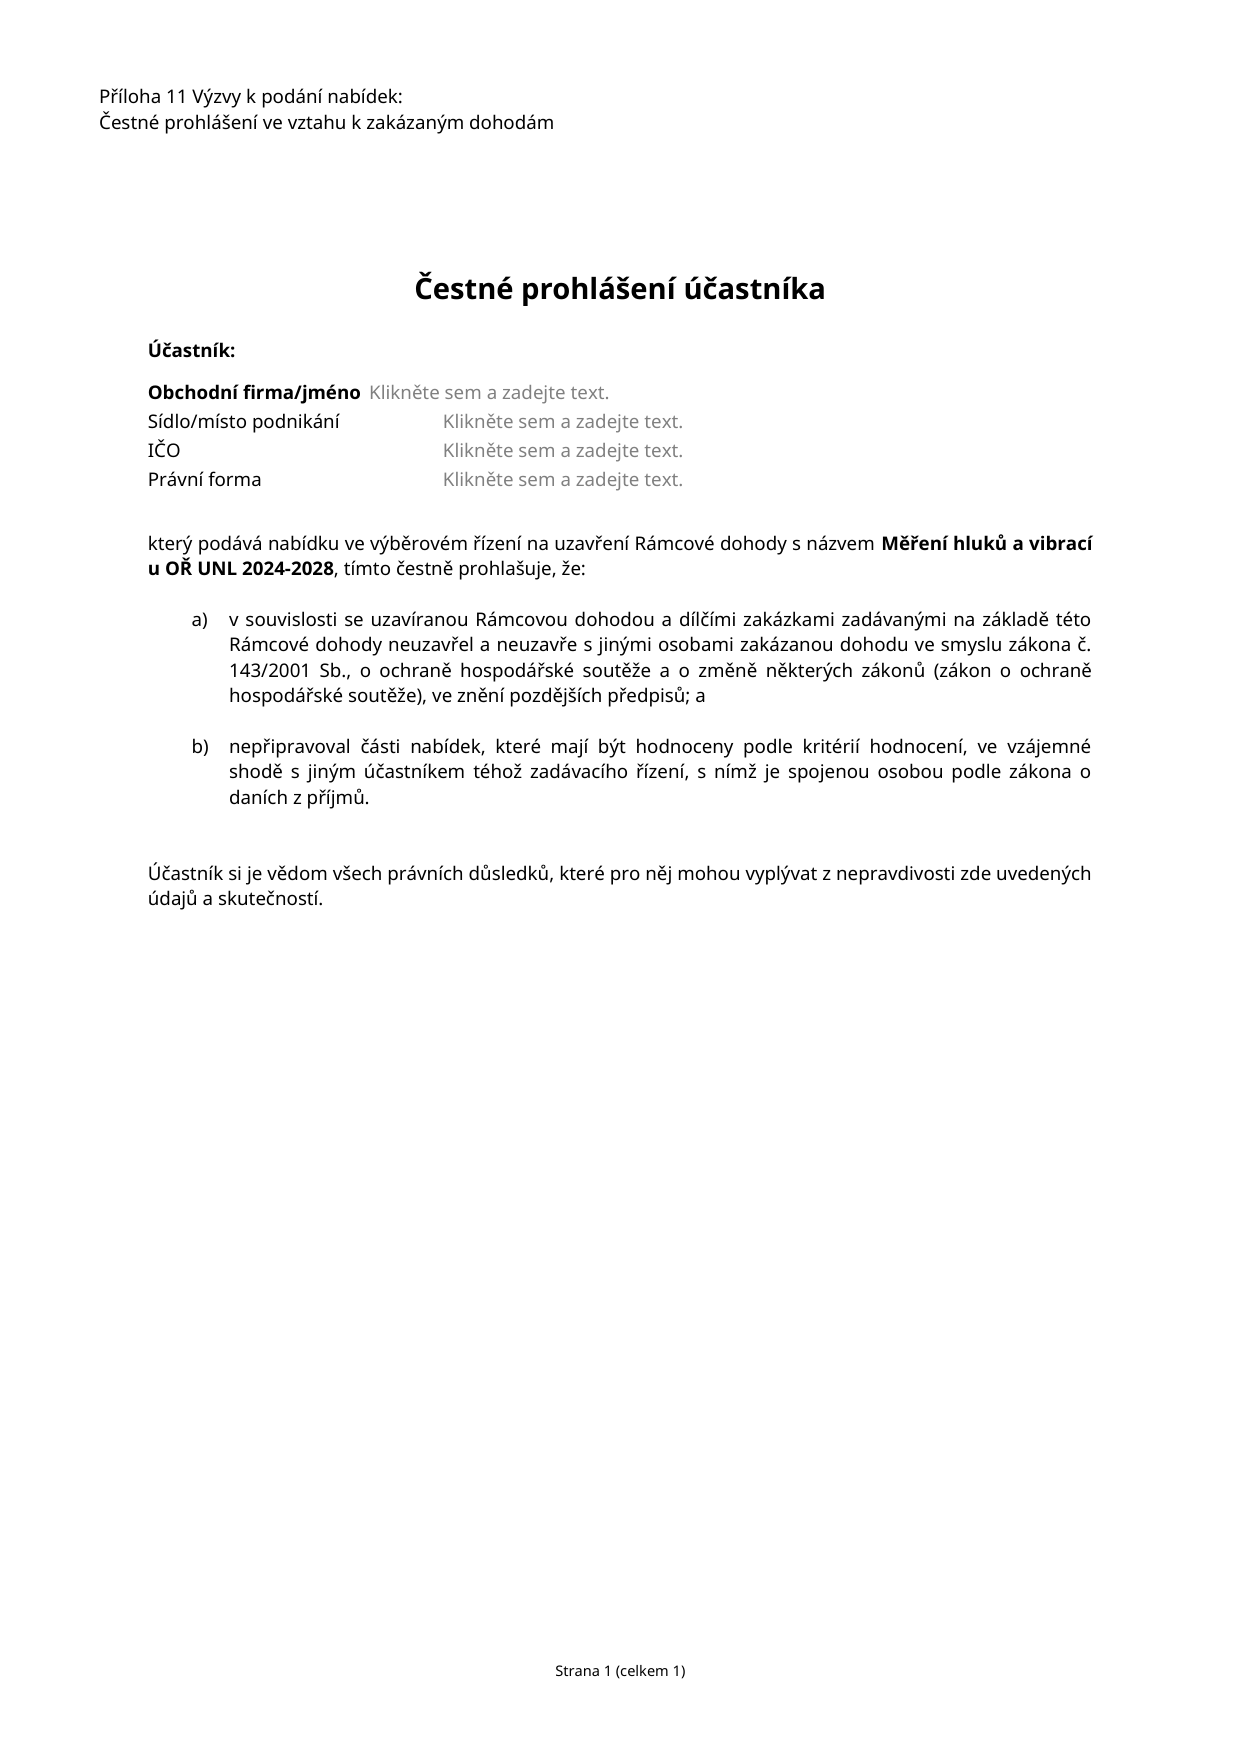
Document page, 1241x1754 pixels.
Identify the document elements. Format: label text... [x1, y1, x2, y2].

text Sídlo/místo podnikání [148, 405, 1093, 434]
text Účastník: [148, 333, 1093, 364]
text který podává nabídku ve výběrovém řízení na uzavření Rámcové dohody s názvem Měření hluků a vibrací u OŘ UNL 2024-2028, tímto čestně prohlašuje, že: [148, 530, 1093, 581]
list v souvislosti se uzavíranou Rámcovou dohodou a dílčími zakázkami zadávanými na základě této Rámcové dohody neuzavřel a neuzavře s jinými osobami zakázanou dohodu ve smyslu zákona č. 143/2001 Sb., o ochraně hospodářské soutěže a o změně některých zákonů (zákon o ochraně hospodářské soutěže), ve znění pozdějších předpisů; a [191, 606, 1093, 708]
title Čestné prohlášení účastníka [148, 268, 1093, 308]
text IČO [148, 434, 1093, 463]
text Právní forma [148, 463, 1093, 492]
text Obchodní firma/jméno [148, 376, 1093, 405]
list nepřipravoval části nabídek, které mají být hodnoceny podle kritérií hodnocení, ve vzájemné shodě s jiným účastníkem téhož zadávacího řízení, s nímž je spojenou osobou podle zákona o daních z příjmů. [191, 733, 1093, 810]
text Účastník si je vědom všech právních důsledků, které pro něj mohou vyplývat z nepravdivosti zde uvedených údajů a skutečností. [148, 860, 1093, 911]
